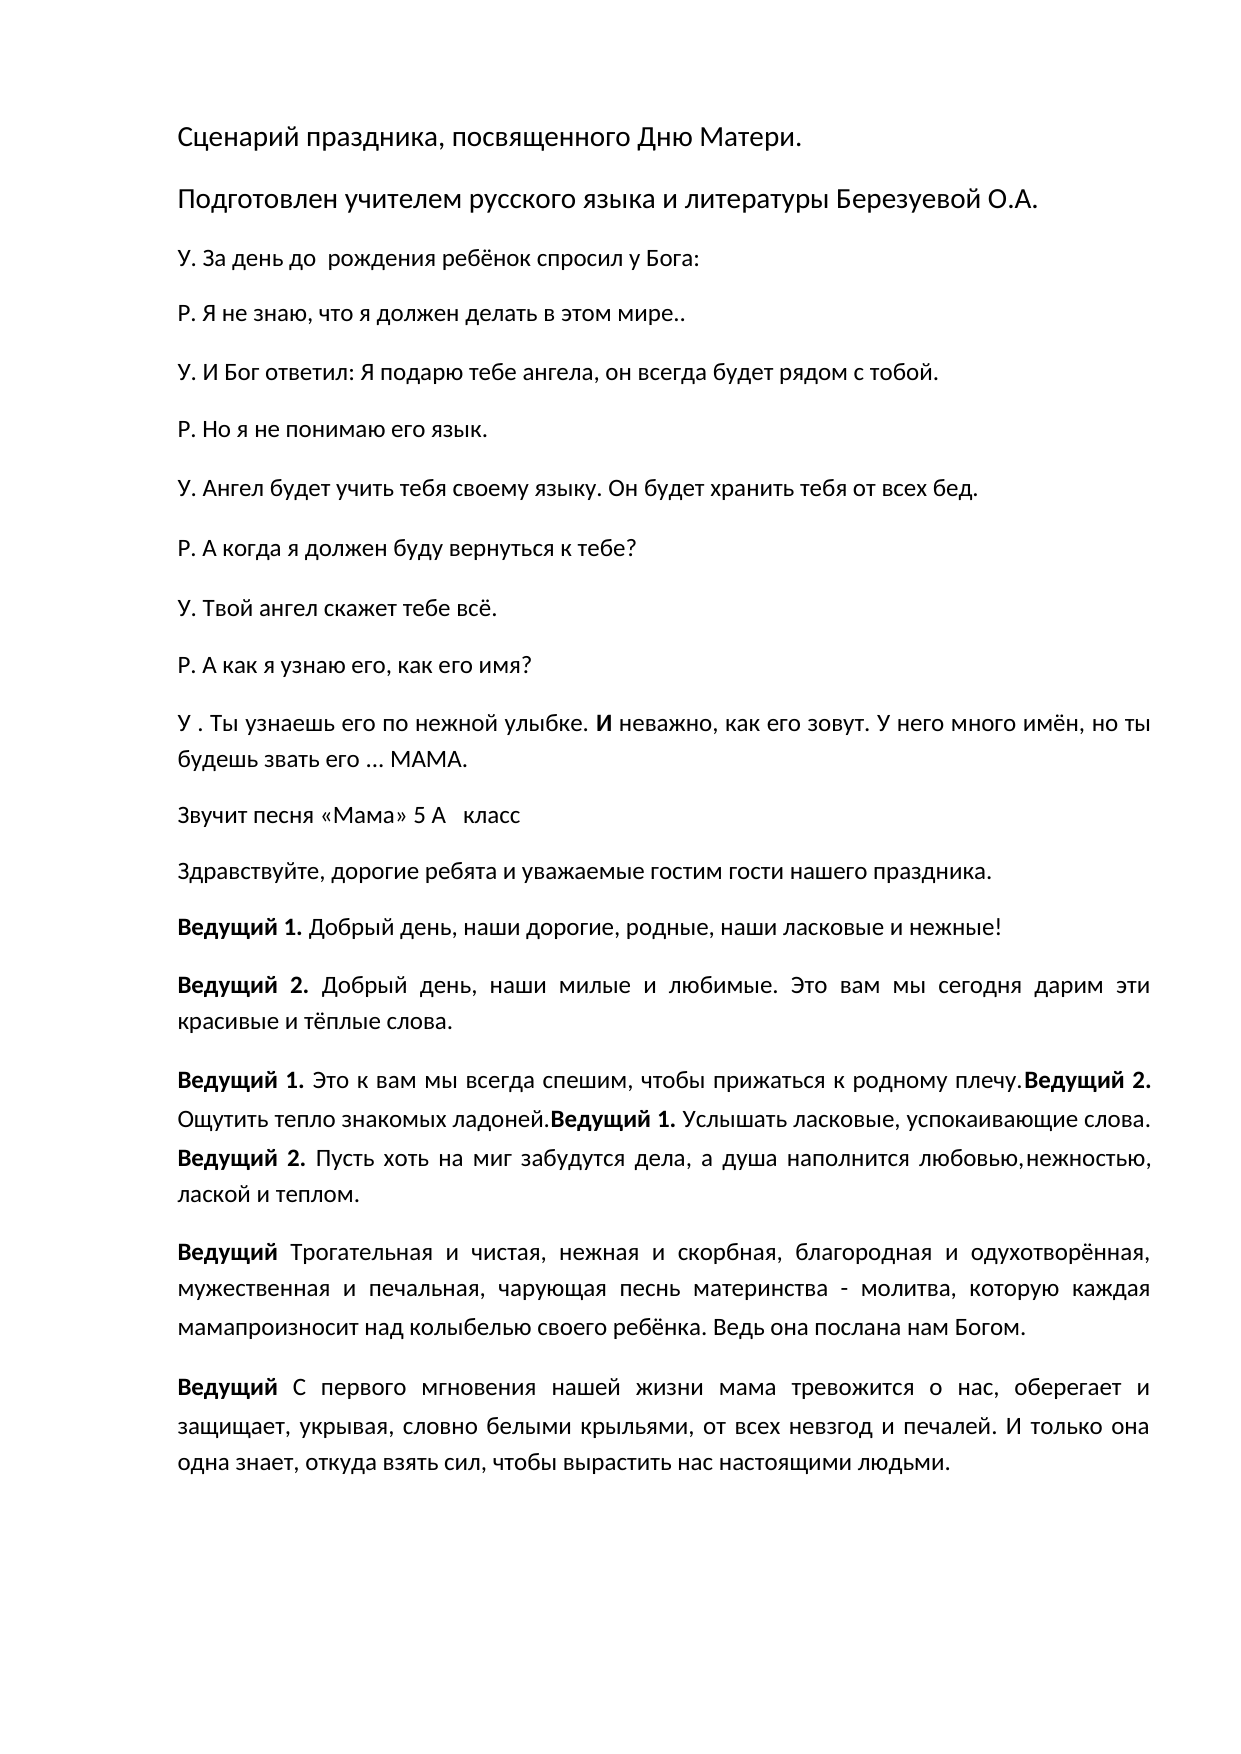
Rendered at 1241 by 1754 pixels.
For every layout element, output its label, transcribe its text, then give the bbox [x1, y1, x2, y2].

text Р. А когда я должен буду вернуться к тебе? [177, 529, 1152, 563]
text У. За день до рождения ребёнок спросил у Бога: [177, 242, 1152, 272]
text Ведущий 1. Это к вам мы всегда спешим, чтобы прижаться к родному плечу. Ведущий 2. Ощутить тепло знакомых ладоней. Ведущий 1. Услышать ласковые, успокаивающие слова. Ведущий 2. Пусть хоть на миг забудутся дела, а душа наполнится любовью, нежностью, лаской и теплом. [177, 1061, 1152, 1209]
text Звучит песня «Мама» 5 А класс [177, 799, 1152, 830]
text Подготовлен учителем русского языка и литературы Березуевой О.А. [177, 180, 1152, 216]
text Ведущий 2. Добрый день, наши милые и любимые. Это вам мы сегодня дарим эти красивые и тёплые слова. [177, 967, 1152, 1036]
text Р. Я не знаю, что я должен делать в этом мире.. [177, 297, 1152, 328]
text У. Ангел будет учить тебя своему языку. Он будет хранить тебя от всех бед. [177, 469, 1152, 503]
text Здравствуйте, дорогие ребята и уважаемые гостим гости нашего праздника. [177, 855, 1152, 886]
text У. И Бог ответил: Я подарю тебе ангела, он всегда будет рядом с тобой. [177, 353, 1152, 387]
text У . Ты узнаешь его по нежной улыбке. И неважно, как его зовут. У него много имён, но ты будешь звать его ... МАМА. [177, 705, 1152, 774]
text Ведущий 1. Добрый день, наши дорогие, родные, наши ласковые и нежные! [177, 911, 1152, 942]
text Ведущий С первого мгновения нашей жизни мама тревожится о нас, оберегает и защищает, укрывая, словно белыми крыльями, от всех невзгод и печалей. И только она одна знает, откуда взять сил, чтобы вырастить нас настоящими людьми. [177, 1368, 1152, 1476]
text У. Твой ангел скажет тебе всё. [177, 589, 1152, 623]
text Р. Но я не понимаю его язык. [177, 413, 1152, 444]
text Ведущий Трогательная и чистая, нежная и скорбная, благородная и одухотворённая, мужественная и печальная, чарующая песнь материнства - молитва, которую каждая мама произносит над колыбелью своего ребёнка. Ведь она послана нам Богом. [177, 1234, 1152, 1342]
text Сценарий праздника, посвященного Дню Матери. [177, 118, 1152, 154]
text Р. А как я узнаю его, как его имя? [177, 649, 1152, 680]
